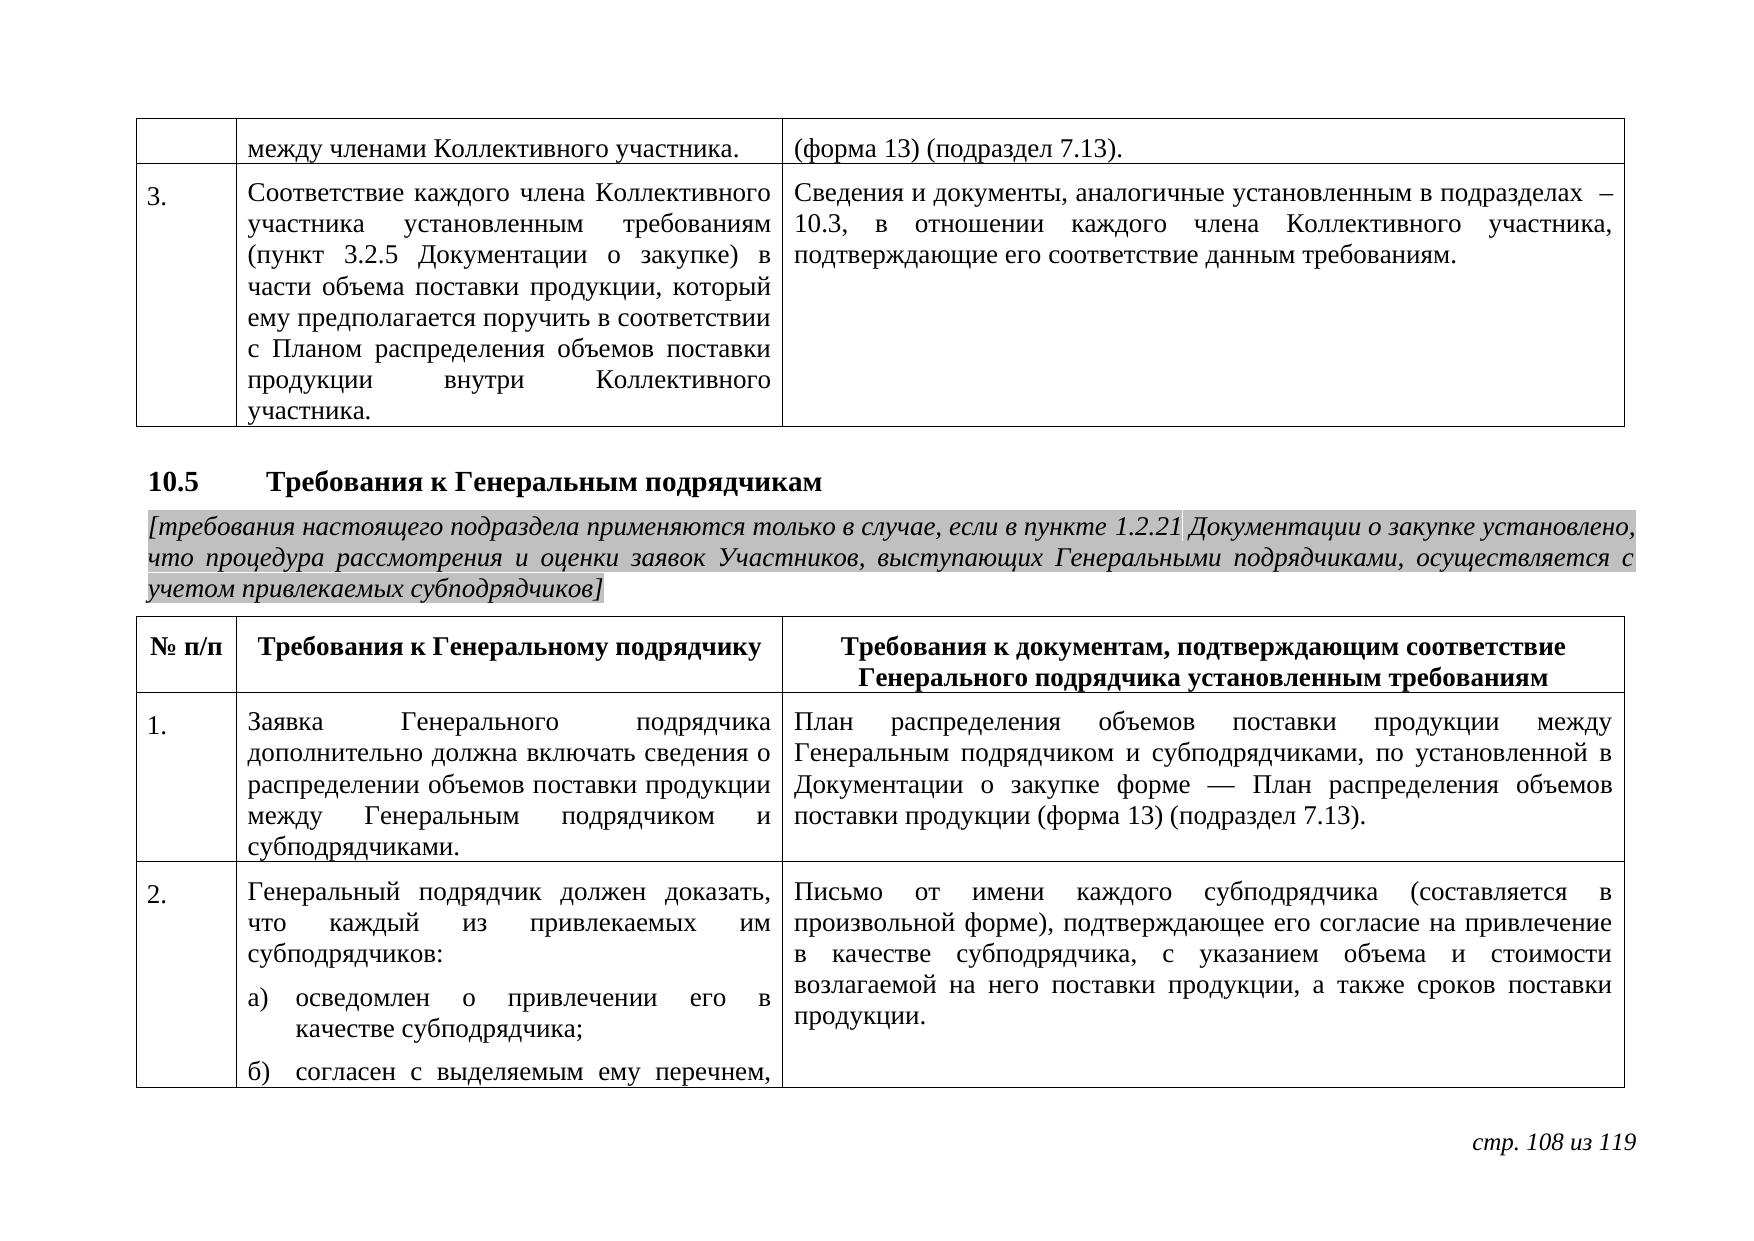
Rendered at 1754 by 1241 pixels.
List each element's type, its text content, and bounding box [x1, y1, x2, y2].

table_cell [137, 862, 236, 1087]
table_header Требования к Генеральному подрядчику [237, 617, 782, 692]
table_cell План распределения объемов поставки продукции между Генеральным подрядчиком и субподрядчиками, по установленной в Документации о закупке форме — План распределения объемов поставки продукции (форма 13) (подраздел 7.13). [783, 693, 1624, 861]
table_header Требования к документам, подтверждающим соответствие Генерального подрядчика установленным требованиям [783, 617, 1624, 692]
table_cell [137, 693, 236, 861]
subtitle Требования к Генеральным подрядчикам [148, 464, 1636, 498]
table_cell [783, 119, 1624, 163]
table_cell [237, 862, 782, 1087]
table_cell Заявка Генерального подрядчика дополнительно должна включать сведения о распределении объемов поставки продукции между Генеральным подрядчиком и субподрядчиками. [237, 693, 782, 861]
text [требования настоящего подраздела применяются только в случае, если в пункте 1.2.21 Документации о закупке установлено, что процедура рассмотрения и оценки заявок Участников, выступающих Генеральными подрядчиками, осуществляется с учетом привлекаемых субподрядчиков] [148, 572, 1636, 603]
table_cell Соответствие каждого члена Коллективного участника установленным требованиям (пункт 3.2.5 Документации о закупке) в части объема поставки продукции, который ему предполагается поручить в соответствии с Планом распределения объемов поставки продукции внутри Коллективного участника. [237, 164, 782, 426]
table_cell [137, 164, 236, 426]
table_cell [237, 119, 782, 163]
table_cell Сведения и документы, аналогичные установленным в подразделах 10.1 – 10.3, в отношении каждого члена Коллективного участника, подтверждающие его соответствие данным требованиям. [783, 164, 1624, 426]
table_cell [137, 119, 236, 163]
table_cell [783, 862, 1624, 1087]
table_header № п/п [137, 617, 236, 692]
